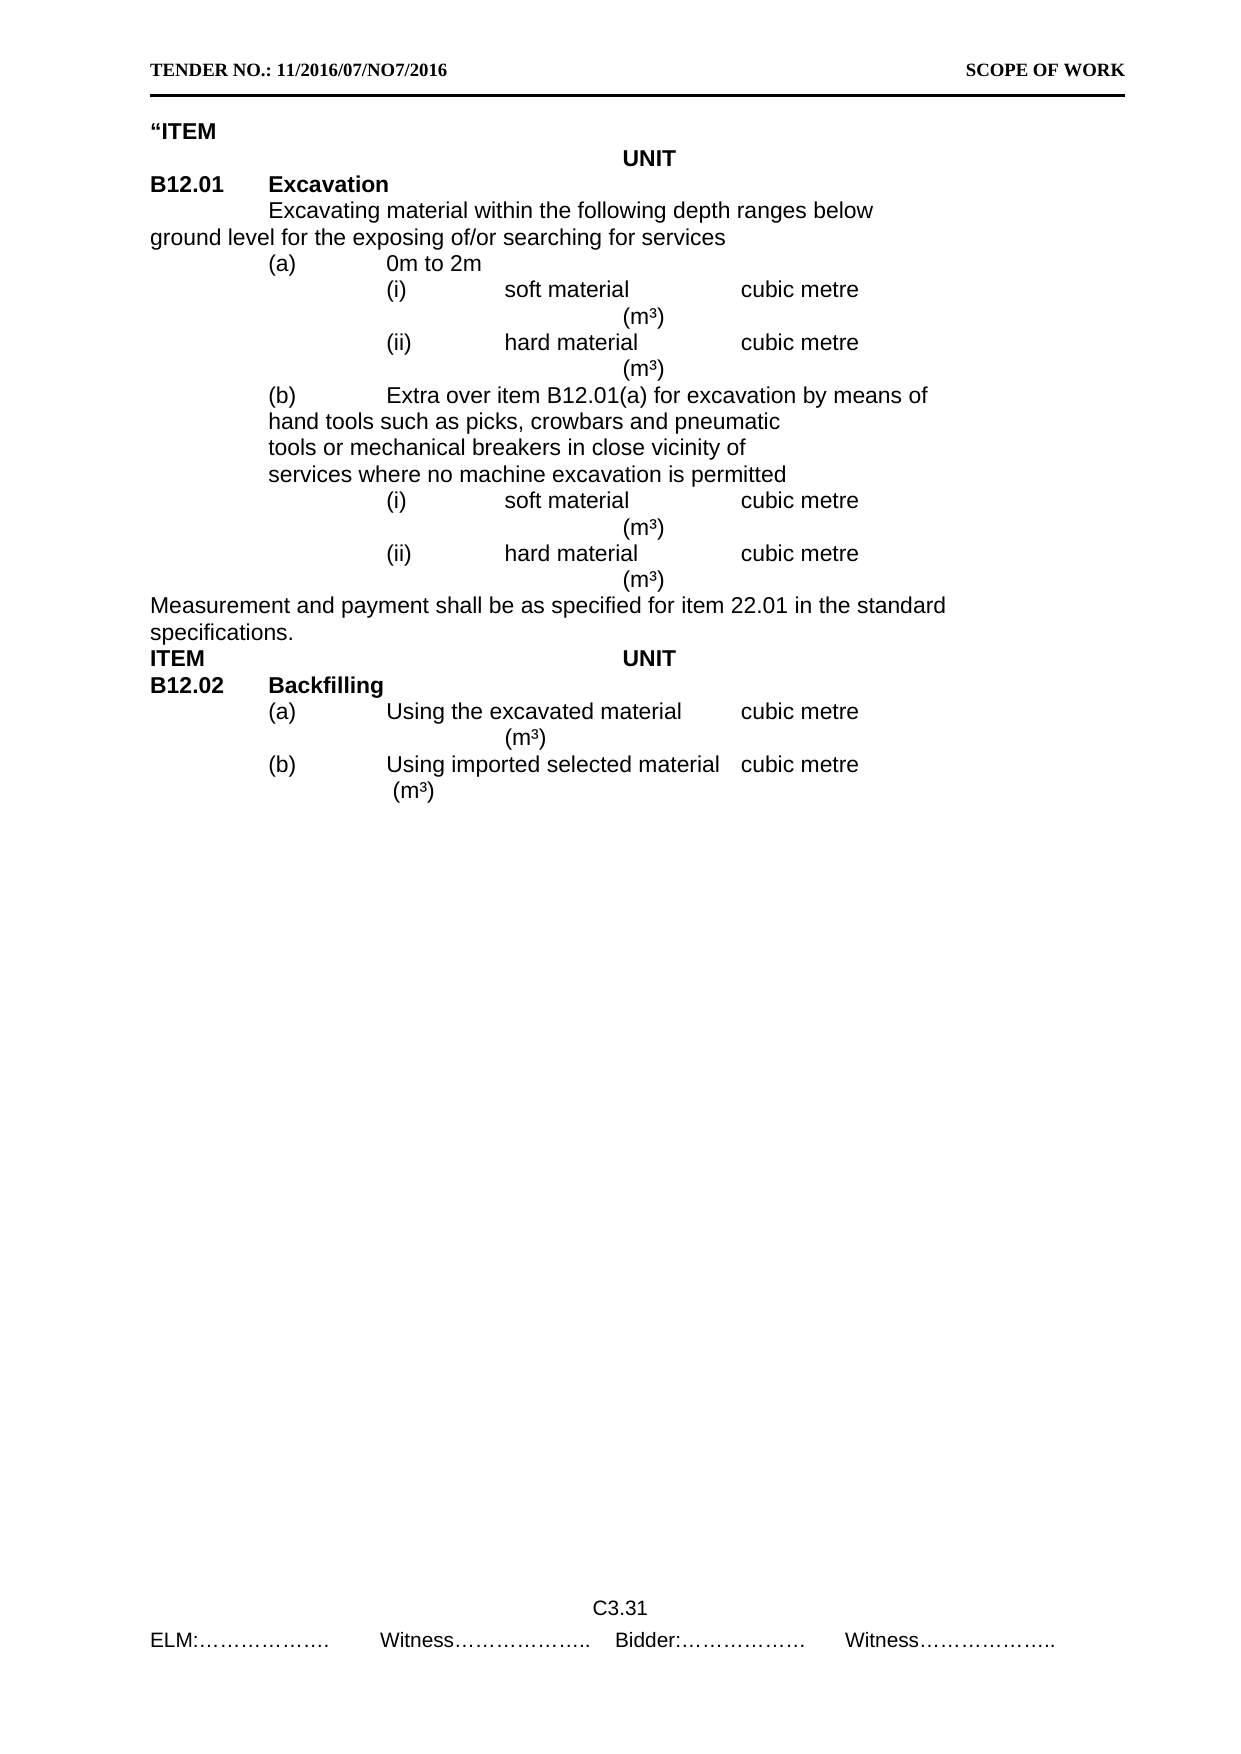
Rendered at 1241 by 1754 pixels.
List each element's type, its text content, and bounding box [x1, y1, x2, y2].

text Excavating material within the following depth ranges below ground level for the exposing of/or searching for services [150, 197, 1090, 250]
text (ii) hard material cubic metre (m³) [150, 540, 1090, 592]
text B12.01 Excavation [150, 171, 1090, 197]
text (ii) hard material cubic metre (m³) [150, 329, 1090, 382]
text ITEM [150, 645, 1090, 672]
text B12.02 Backfilling [150, 672, 1090, 698]
text Measurement and payment shall be as specified for item 22.01 in the standard specifications. [150, 592, 1090, 645]
text (b) Using imported selected material cubic metre (m³) [150, 751, 1090, 803]
text “ITEM [150, 118, 1090, 171]
text (b) Extra over item B12.01(a) for excavation by means of hand tools such as picks, crowbars and pneumatic tools or mechanical breakers in close vicinity of services where no machine excavation is permitted [150, 382, 1090, 487]
text (i) soft material cubic metre (m³) [150, 276, 1090, 329]
text (a) 0m to 2m [150, 250, 1090, 276]
text (a) Using the excavated material cubic metre (m³) [150, 698, 1090, 751]
text (i) soft material cubic metre (m³) [150, 487, 1090, 540]
